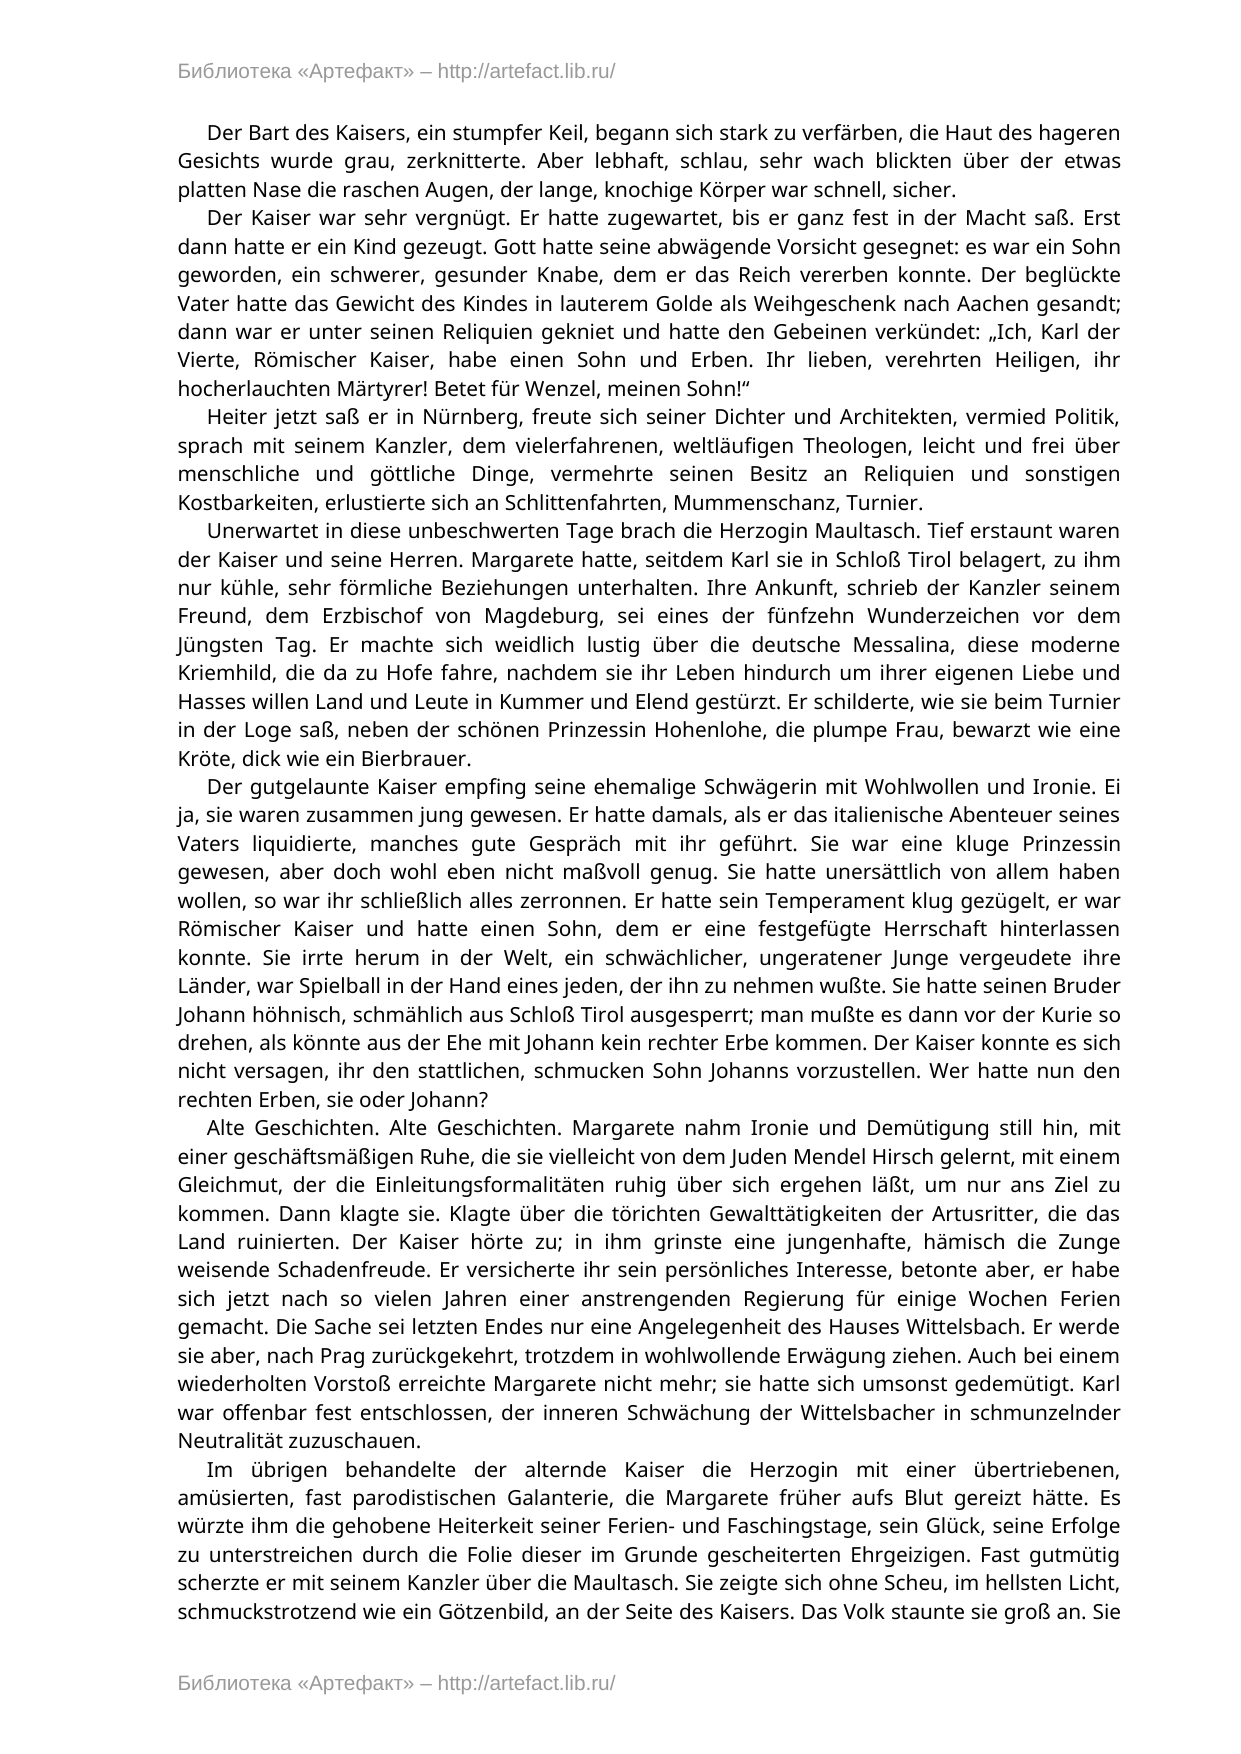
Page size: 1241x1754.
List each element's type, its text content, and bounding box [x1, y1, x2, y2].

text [177, 1455, 1122, 1625]
text Der Bart des Kaisers, ein stumpfer Keil, begann sich stark zu verfärben, die Haut des hageren Gesichts wurde grau, zerknitterte. Aber lebhaft, schlau, sehr wach blickten über der etwas platten Nase die raschen Augen, der lange, knochige Körper war schnell, sicher. [177, 118, 1122, 203]
text Der Kaiser war sehr vergnügt. Er hatte zugewartet, bis er ganz fest in der Macht saß. Erst dann hatte er ein Kind gezeugt. Gott hatte seine abwägende Vorsicht gesegnet: es war ein Sohn geworden, ein schwerer, gesunder Knabe, dem er das Reich vererben konnte. Der beglückte Vater hatte das Gewicht des Kindes in lauterem Golde als Weihgeschenk nach Aachen gesandt; dann war er unter seinen Reliquien gekniet und hatte den Gebeinen verkündet: „Ich, Karl der Vierte, Römischer Kaiser, habe einen Sohn und Erben. Ihr lieben, verehrten Heiligen, ihr hocherlauchten Märtyrer! Betet für Wenzel, meinen Sohn!“ [177, 203, 1122, 402]
text Unerwartet in diese unbeschwerten Tage brach die Herzogin Maultasch. Tief erstaunt waren der Kaiser und seine Herren. Margarete hatte, seitdem Karl sie in Schloß Tirol belagert, zu ihm nur kühle, sehr förmliche Beziehungen unterhalten. Ihre Ankunft, schrieb der Kanzler seinem Freund, dem Erzbischof von Magdeburg, sei eines der fünfzehn Wunderzeichen vor dem Jüngsten Tag. Er machte sich weidlich lustig über die deutsche Messalina, diese moderne Kriemhild, die da zu Hofe fahre, nachdem sie ihr Leben hindurch um ihrer eigenen Liebe und Hasses willen Land und Leute in Kummer und Elend gestürzt. Er schilderte, wie sie beim Turnier in der Loge saß, neben der schönen Prinzessin Hohenlohe, die plumpe Frau, bewarzt wie eine Kröte, dick wie ein Bierbrauer. [177, 516, 1122, 772]
text Alte Geschichten. Alte Geschichten. Margarete nahm Ironie und Demütigung still hin, mit einer geschäftsmäßigen Ruhe, die sie vielleicht von dem Juden Mendel Hirsch gelernt, mit einem Gleichmut, der die Einleitungsformalitäten ruhig über sich ergehen läßt, um nur ans Ziel zu kommen. Dann klagte sie. Klagte über die törichten Gewalttätigkeiten der Artusritter, die das Land ruinierten. Der Kaiser hörte zu; in ihm grinste eine jungenhafte, hämisch die Zunge weisende Schadenfreude. Er versicherte ihr sein persönliches Interesse, betonte aber, er habe sich jetzt nach so vielen Jahren einer anstrengenden Regierung für einige Wochen Ferien gemacht. Die Sache sei letzten Endes nur eine Angelegenheit des Hauses Wittelsbach. Er werde sie aber, nach Prag zurückgekehrt, trotzdem in wohlwollende Erwägung ziehen. Auch bei einem wiederholten Vorstoß erreichte Margarete nicht mehr; sie hatte sich umsonst gedemütigt. Karl war offenbar fest entschlossen, der inneren Schwächung der Wittelsbacher in schmunzelnder Neutralität zuzuschauen. [177, 1113, 1122, 1455]
text Der gutgelaunte Kaiser empfing seine ehemalige Schwägerin mit Wohlwollen und Ironie. Ei ja, sie waren zusammen jung gewesen. Er hatte damals, als er das italienische Abenteuer seines Vaters liquidierte, manches gute Gespräch mit ihr geführt. Sie war eine kluge Prinzessin gewesen, aber doch wohl eben nicht maßvoll genug. Sie hatte unersättlich von allem haben wollen, so war ihr schließlich alles zerronnen. Er hatte sein Temperament klug gezügelt, er war Römischer Kaiser und hatte einen Sohn, dem er eine festgefügte Herrschaft hinterlassen konnte. Sie irrte herum in der Welt, ein schwächlicher, ungeratener Junge vergeudete ihre Länder, war Spielball in der Hand eines jeden, der ihn zu nehmen wußte. Sie hatte seinen Bruder Johann höhnisch, schmählich aus Schloß Tirol ausgesperrt; man mußte es dann vor der Kurie so drehen, als könnte aus der Ehe mit Johann kein rechter Erbe kommen. Der Kaiser konnte es sich nicht versagen, ihr den stattlichen, schmucken Sohn Johanns vorzustellen. Wer hatte nun den rechten Erben, sie oder Johann? [177, 772, 1122, 1113]
text Heiter jetzt saß er in Nürnberg, freute sich seiner Dichter und Architekten, vermied Politik, sprach mit seinem Kanzler, dem vielerfahrenen, weltläufigen Theologen, leicht und frei über menschliche und göttliche Dinge, vermehrte seinen Besitz an Reliquien und sonstigen Kostbarkeiten, erlustierte sich an Schlittenfahrten, Mummenschanz, Turnier. [177, 402, 1122, 516]
